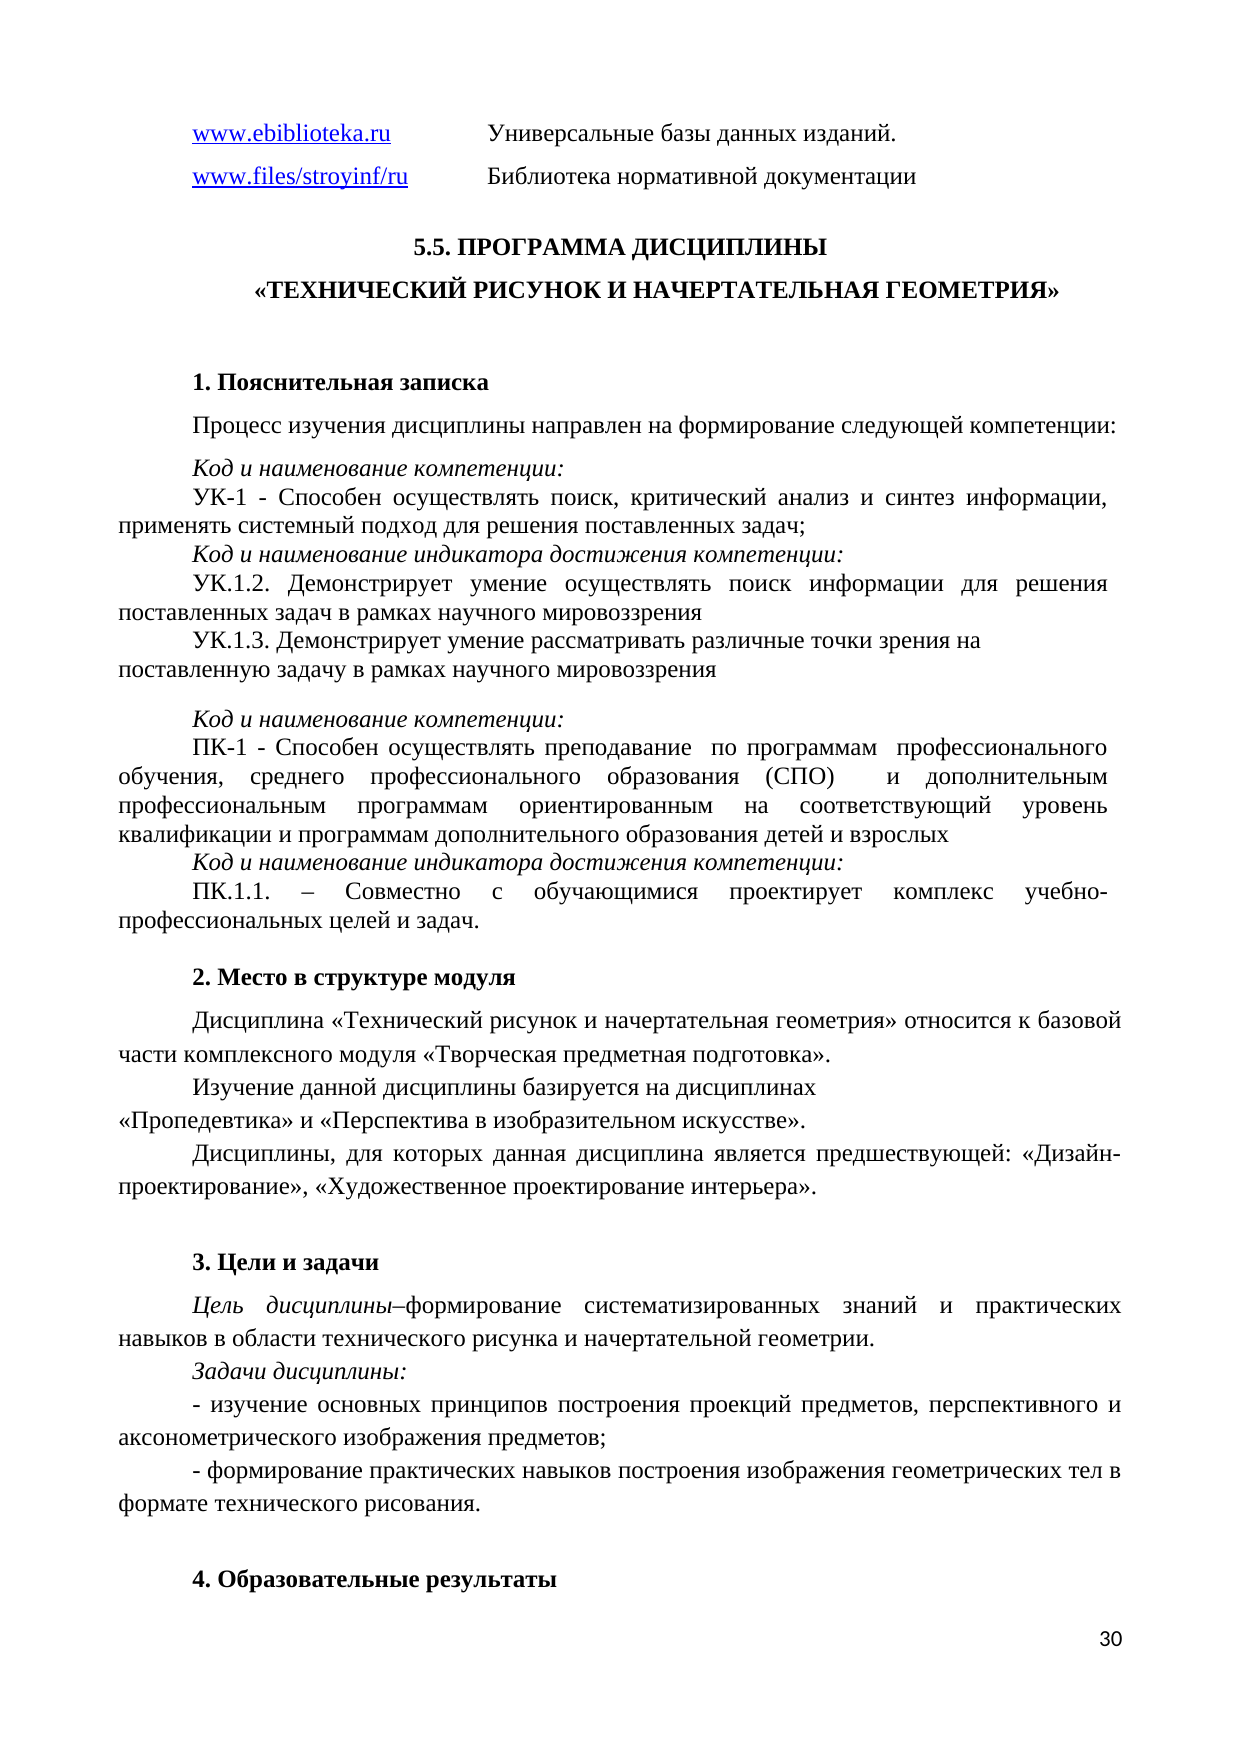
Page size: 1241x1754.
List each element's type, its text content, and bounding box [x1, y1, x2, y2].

text - формирование практических навыков построения изображения геометрических тел в формате технического рисования. [118, 1455, 1122, 1517]
text 5.5. ПРОГРАММА ДИСЦИПЛИНЫ [118, 232, 1122, 261]
text Код и наименование индикатора достижения компетенции: [118, 539, 1108, 568]
text УК.1.2. Демонстрирует умение осуществлять поиск информации для решения поставленных задач в рамках научного мировоззрения [118, 568, 1108, 625]
text 3. Цели и задачи [118, 1247, 1122, 1276]
text - изучение основных принципов построения проекций предметов, перспективного и аксонометрического изображения предметов; [118, 1389, 1122, 1451]
text Дисциплина «Технический рисунок и начертательная геометрия» относится к базовой части комплексного модуля «Творческая предметная подготовка». [118, 1006, 1122, 1067]
text «Пропедевтика» и «Перспектива в изобразительном искусстве». [118, 1105, 1122, 1133]
text 1. Пояснительная записка [118, 367, 1122, 395]
text Код и наименование компетенции: [118, 704, 1108, 732]
text Дисциплины, для которых данная дисциплина является предшествующей: «Дизайн-проектирование», «Художественное проектирование интерьера». [118, 1138, 1122, 1199]
text www.files/stroyinf/ru Библиотека нормативной документации [118, 161, 1122, 190]
text ПК.1.1. – Совместно с обучающимися проектирует комплекс учебно-профессиональных целей и задач. [118, 876, 1108, 934]
text 2. Место в структуре модуля [118, 962, 1122, 991]
text Цель дисциплины–формирование систематизированных знаний и практических навыков в области технического рисунка и начертательной геометрии. [118, 1290, 1122, 1352]
text УК.1.3. Демонстрирует умение рассматривать различные точки зрения на поставленную задачу в рамках научного мировоззрения [118, 625, 1122, 683]
text Код и наименование компетенции: [118, 453, 1108, 482]
text ПК-1 - Способен осуществлять преподавание по программам профессионального обучения, среднего профессионального образования (СПО) и дополнительным профессиональным программам ориентированным на соответствующий уровень квалификации и программам дополнительного образования детей и взрослых [118, 732, 1108, 847]
text www.ebiblioteka.ru Универсальные базы данных изданий. [118, 118, 1122, 147]
text Код и наименование индикатора достижения компетенции: [118, 847, 1108, 876]
text Задачи дисциплины: [118, 1356, 1122, 1385]
text 4. Образовательные результаты [118, 1564, 1122, 1593]
text УК-1 - Способен осуществлять поиск, критический анализ и синтез информации, применять системный подход для решения поставленных задач; [118, 482, 1108, 539]
text «ТЕХНИЧЕСКИЙ РИСУНОК И НАЧЕРТАТЕЛЬНАЯ ГЕОМЕТРИЯ» [118, 275, 1122, 304]
text Процесс изучения дисциплины направлен на формирование следующей компетенции: [118, 410, 1122, 438]
text Изучение данной дисциплины базируется на дисциплинах [118, 1072, 1122, 1100]
